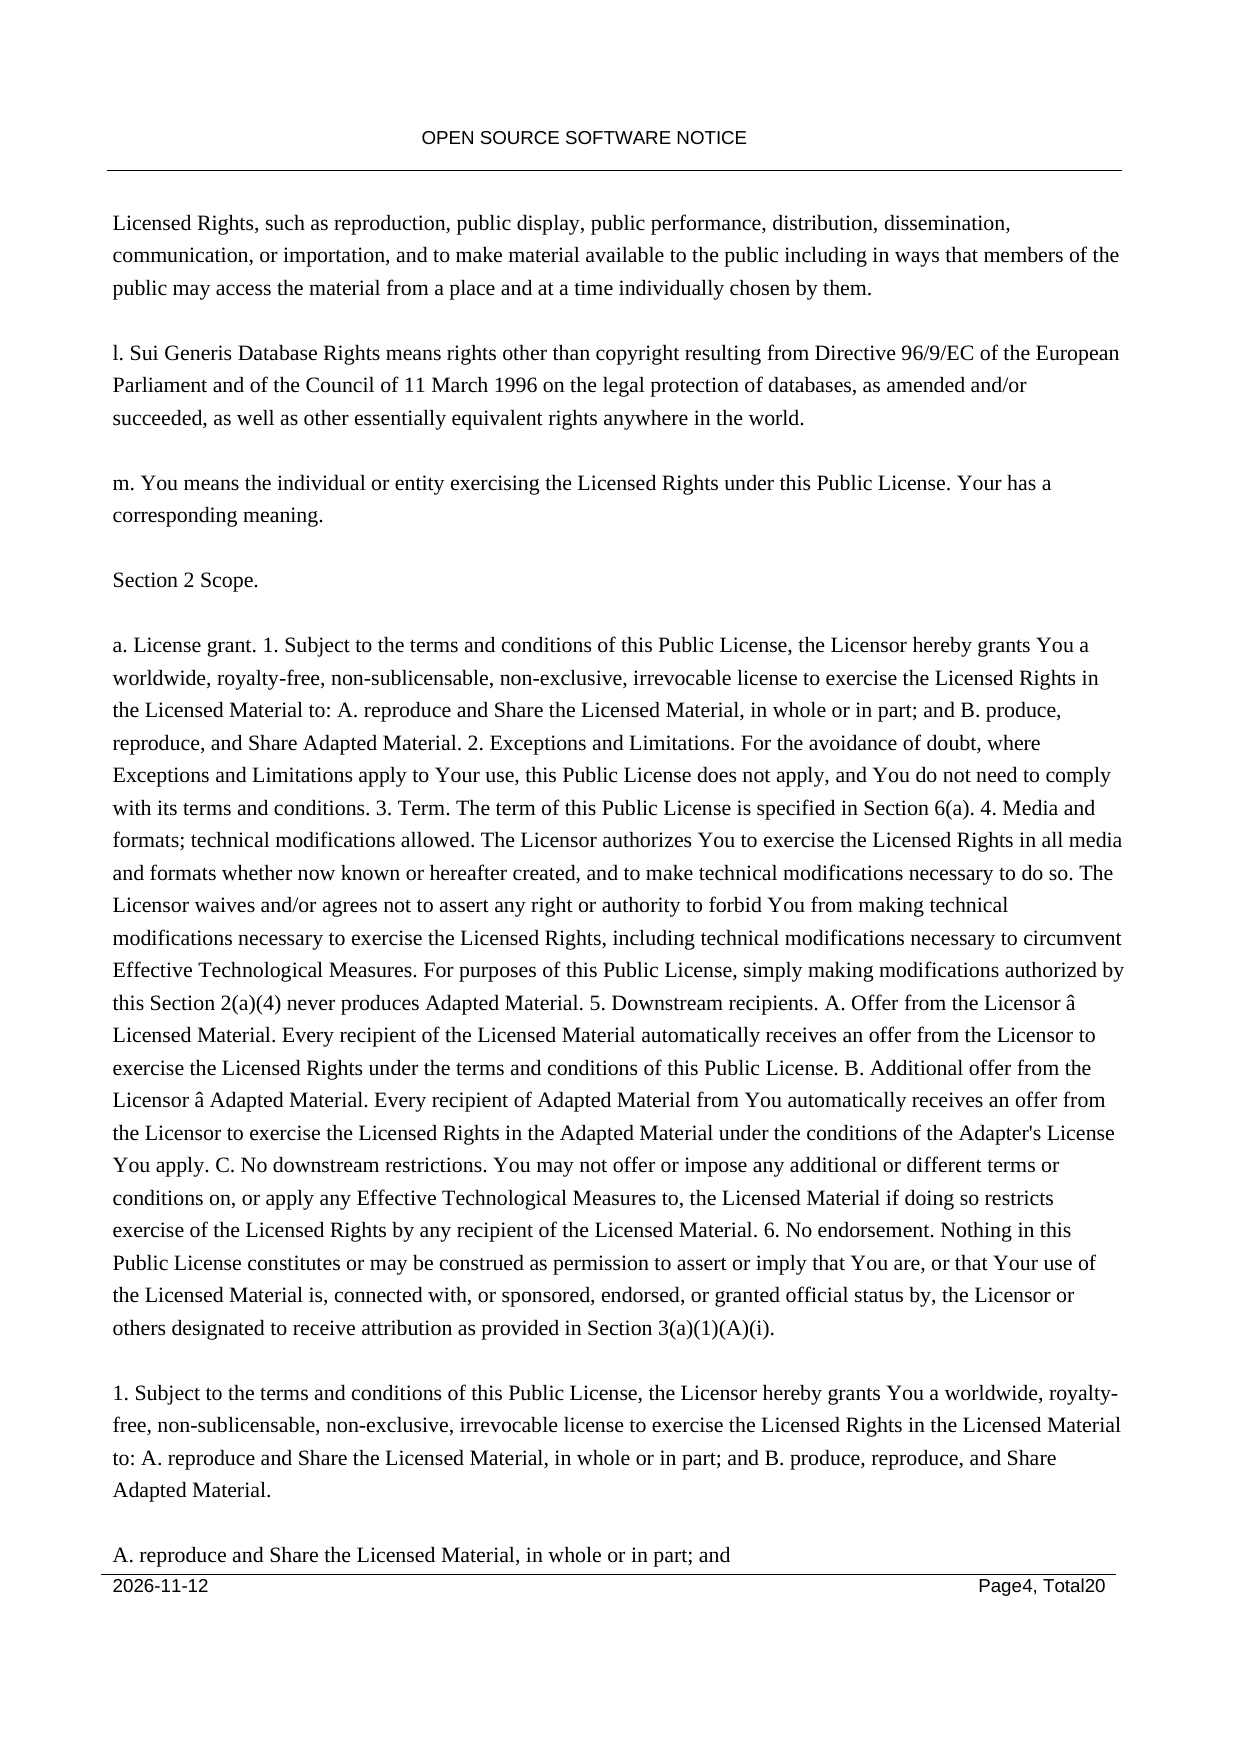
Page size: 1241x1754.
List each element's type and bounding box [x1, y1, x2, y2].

text [112, 206, 1128, 1571]
